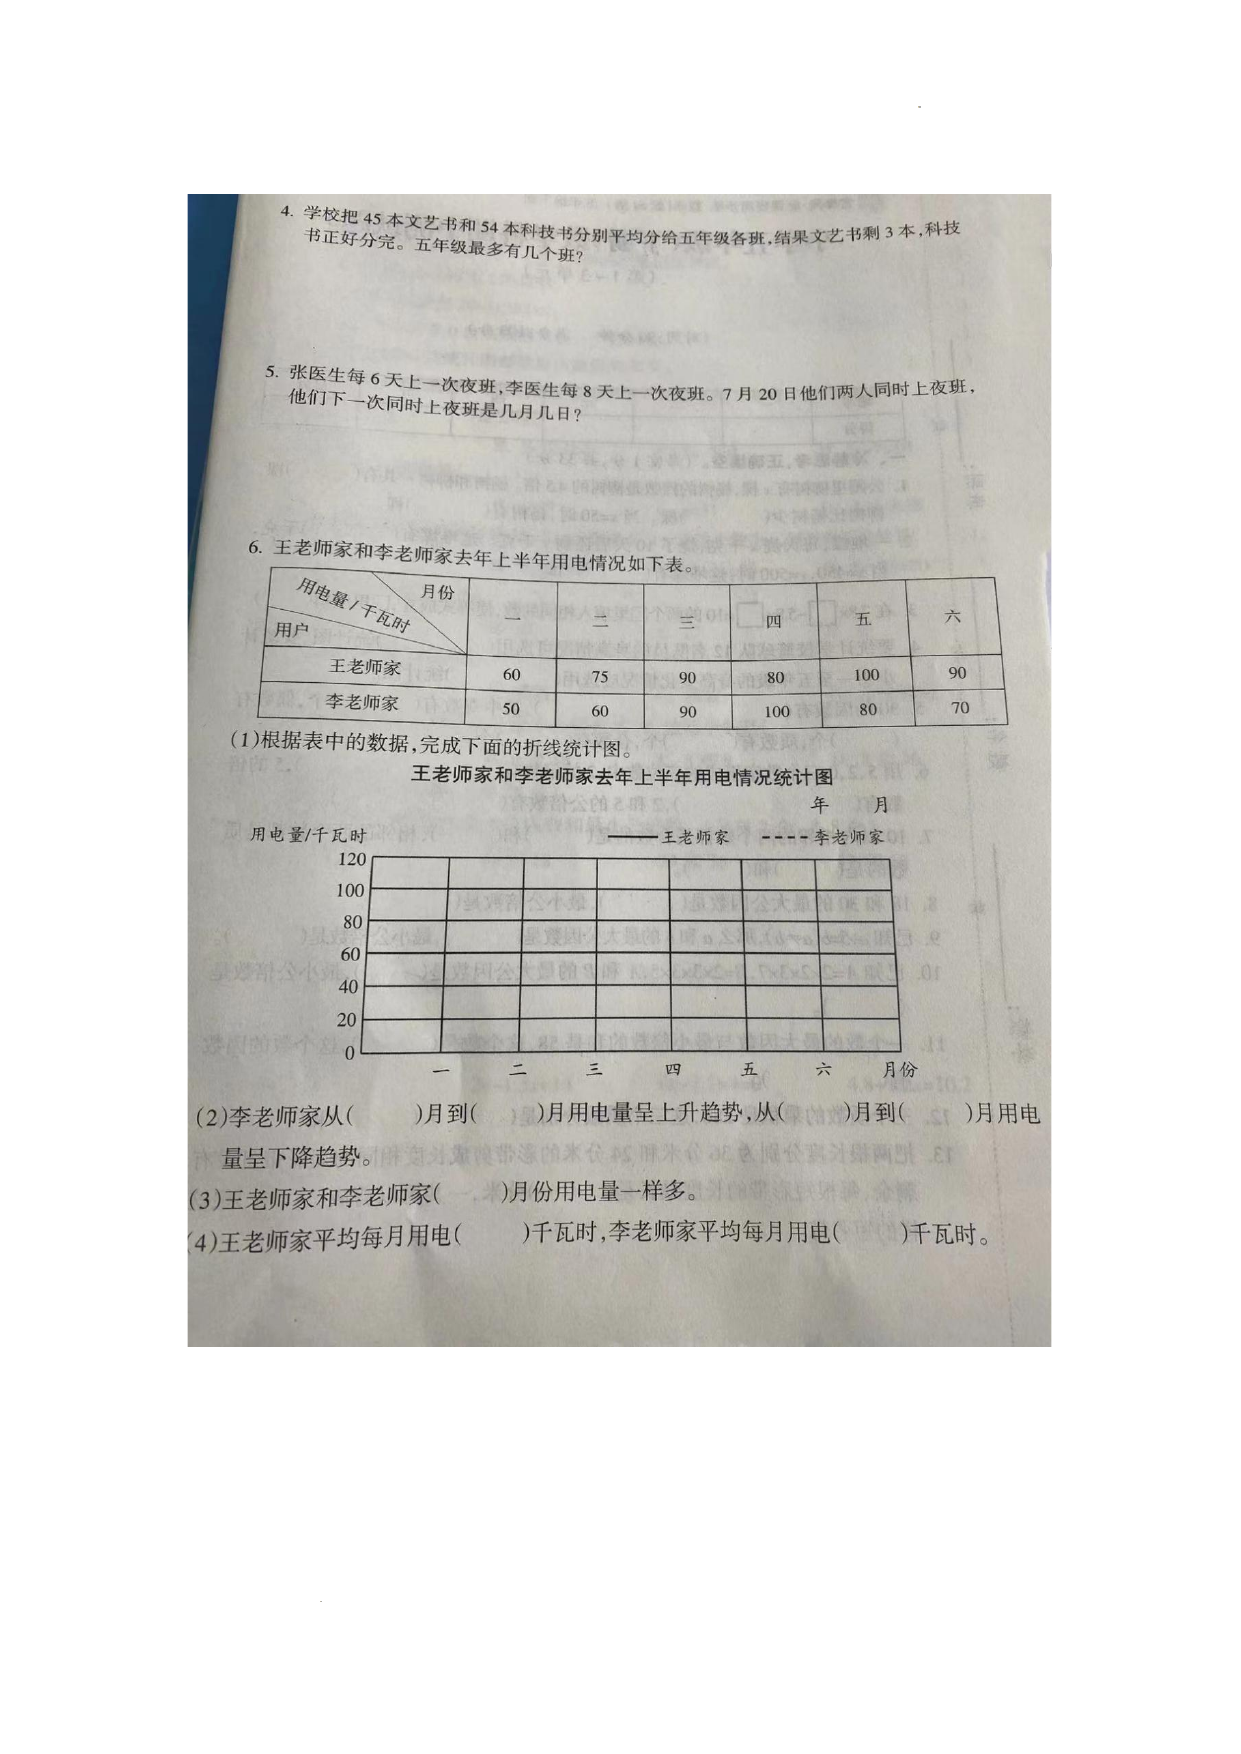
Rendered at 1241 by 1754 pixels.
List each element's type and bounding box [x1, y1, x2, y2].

picture [187, 194, 1052, 1347]
